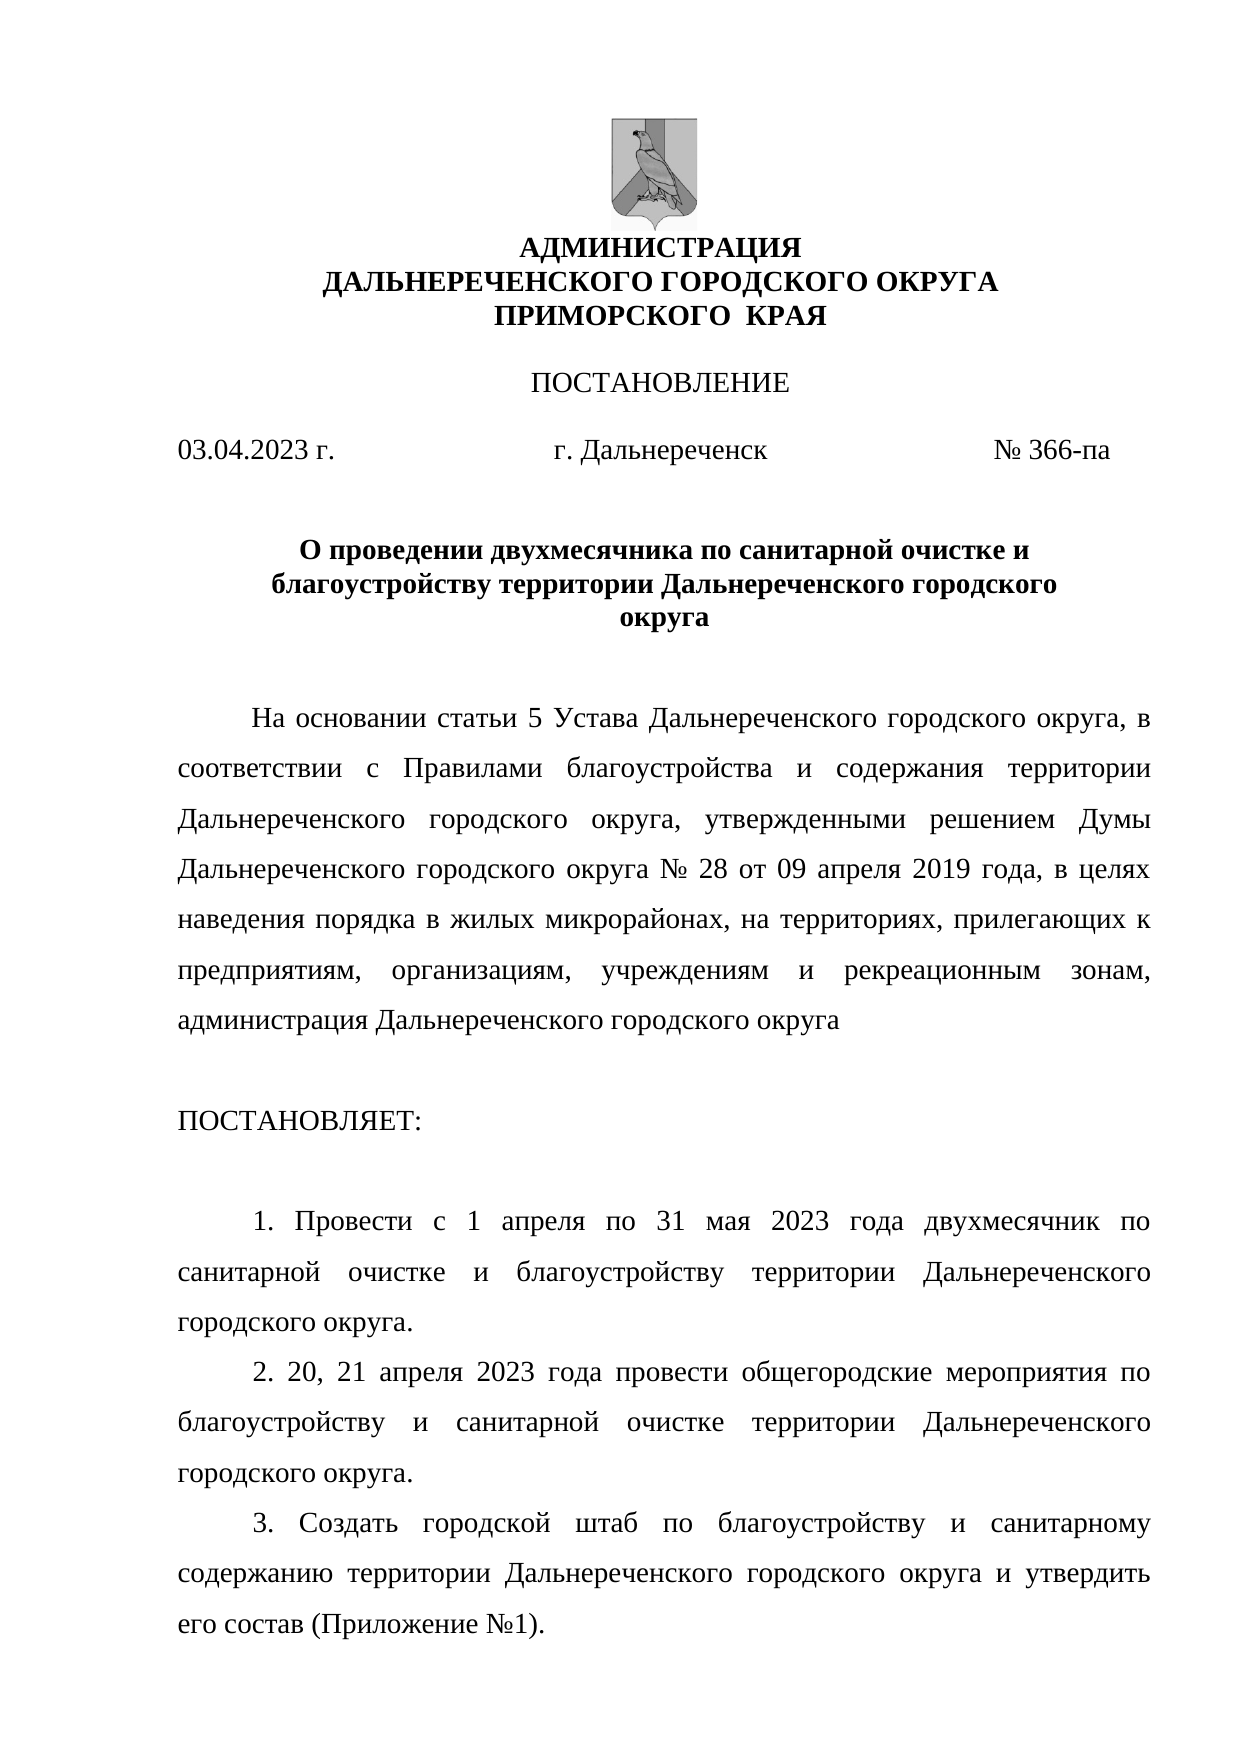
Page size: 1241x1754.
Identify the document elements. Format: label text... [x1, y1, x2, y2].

text 1. Провести с 1 апреля по 31 мая 2023 года двухмесячник по санитарной очистке и благоустройству территории Дальнереченского городского округа. [177, 1203, 1152, 1337]
text благоустройству территории Дальнереченского городского [177, 566, 1152, 599]
text ПРИМОРСКОГО КРАЯ [177, 298, 1144, 331]
text ДАЛЬНЕРЕЧЕНСКОГО ГОРОДСКОГО ОКРУГА [177, 264, 1144, 298]
text ПОСТАНОВЛЯЕТ: [177, 1103, 1152, 1136]
text АДМИНИСТРАЦИЯ [177, 231, 1144, 264]
text На основании статьи 5 Устава Дальнереченского городского округа, в соответствии с Правилами благоустройства и содержания территории Дальнереченского городского округа, утвержденными решением Думы Дальнереченского городского округа № 28 от 09 апреля 2019 года, в целях наведения порядка в жилых микрорайонах, на территориях, прилегающих к предприятиям, организациям, учреждениям и рекреационным зонам, администрация Дальнереченского городского округа [177, 700, 1152, 1036]
text ПОСТАНОВЛЕНИЕ [177, 365, 1144, 398]
text 2. 20, 21 апреля 2023 года провести общегородские мероприятия по благоустройству и санитарной очистке территории Дальнереченского городского округа. [177, 1354, 1152, 1488]
text округа [177, 599, 1152, 633]
text 03.04.2023 г. г. Дальнереченск № 366-па [177, 432, 1144, 465]
text О проведении двухмесячника по санитарной очистке и [177, 532, 1152, 566]
text 3. Создать городской штаб по благоустройству и санитарному содержанию территории Дальнереченского городского округа и утвердить его состав (Приложение №1). [177, 1505, 1152, 1639]
picture [611, 118, 698, 231]
